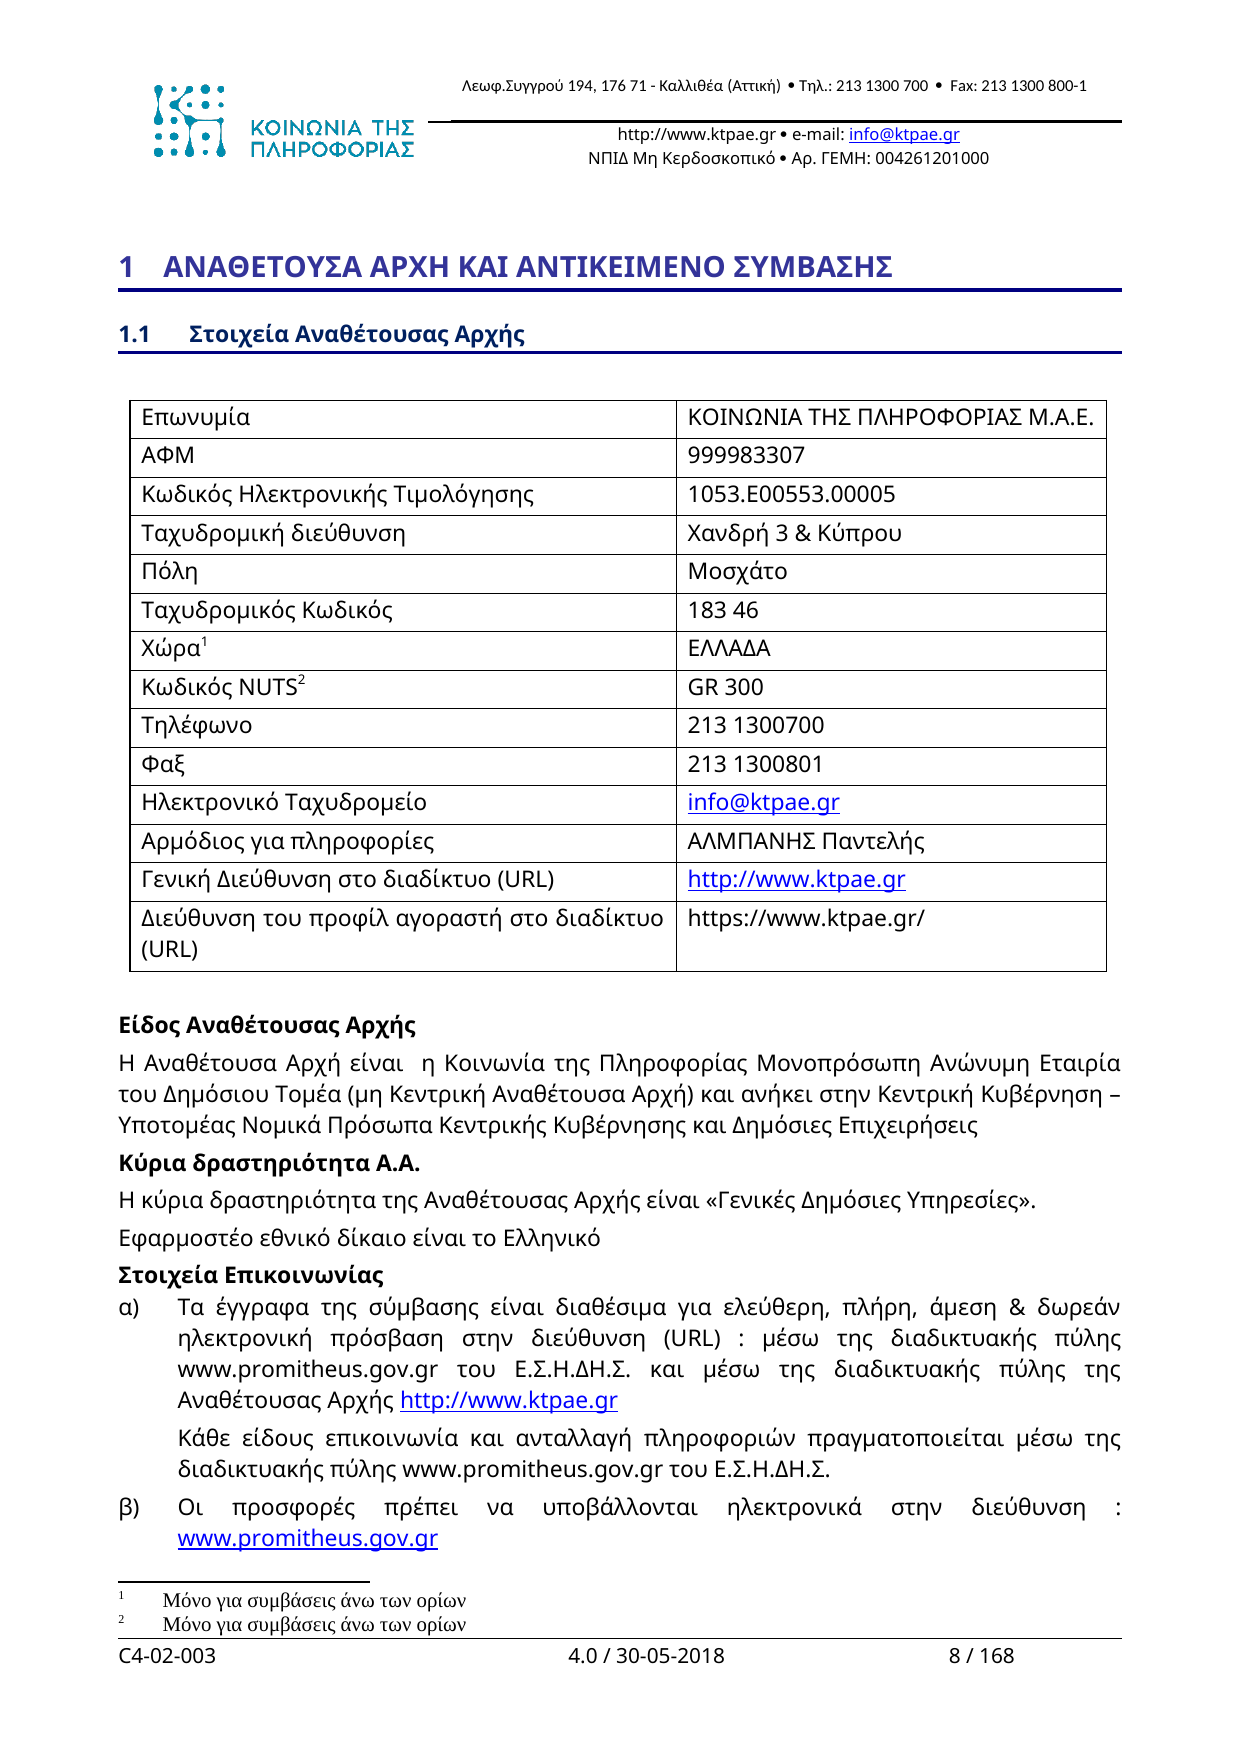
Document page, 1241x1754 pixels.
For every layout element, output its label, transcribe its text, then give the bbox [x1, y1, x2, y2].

table_cell GR 300 [677, 671, 1106, 708]
table_cell Διεύθυνση του προφίλ αγοραστή στο διαδίκτυο (URL) [131, 902, 676, 971]
table_cell 1053.E00553.00005 [677, 478, 1106, 515]
table_cell info@ktpae.gr [677, 786, 1106, 824]
table_cell https://www.ktpae.gr/ [677, 902, 1106, 971]
table_cell Ταχυδρομική διεύθυνση [131, 516, 676, 554]
subtitle ΑΝΑΘΕΤΟΥΣΑ ΑΡΧΗ ΚΑΙ ΑΝΤΙΚΕΙΜΕΝΟ ΣΥΜΒΑΣΗΣ [118, 246, 1122, 288]
text Εφαρμοστέο εθνικό δίκαιο είναι το Ελληνικό [118, 1222, 1122, 1253]
text Στοιχεία Επικοινωνίας [118, 1259, 1122, 1290]
text α) Τα έγγραφα της σύμβασης είναι διαθέσιμα για ελεύθερη, πλήρη, άμεση & δωρεάν ηλεκτρονική πρόσβαση στην διεύθυνση (URL) : μέσω της διαδικτυακής πύλης www.promitheus.gov.gr του Ε.Σ.Η.ΔΗ.Σ. και μέσω της διαδικτυακής πύλης της Αναθέτουσας Αρχής http://www.ktpae.gr [118, 1290, 1122, 1415]
table_header ΚΟΙΝΩΝΙΑ ΤΗΣ ΠΛΗΡΟΦΟΡΙΑΣ Μ.Α.Ε. [677, 401, 1106, 438]
table_cell ΕΛΛΑΔΑ [677, 632, 1106, 669]
table_cell Ηλεκτρονικό Ταχυδρομείο [131, 786, 676, 824]
table_cell Γενική Διεύθυνση στο διαδίκτυο (URL) [131, 863, 676, 901]
text Η Αναθέτουσα Αρχή είναι η Κοινωνία της Πληροφορίας Μονοπρόσωπη Ανώνυμη Εταιρία του Δημόσιου Τομέα (μη Κεντρική Αναθέτουσα Αρχή) και ανήκει στην Κεντρική Κυβέρνηση – Υποτομέας Νομικά Πρόσωπα Κεντρικής Κυβέρνησης και Δημόσιες Επιχειρήσεις [118, 1047, 1122, 1140]
table_cell Χανδρή 3 & Κύπρου [677, 516, 1106, 554]
table_cell Μοσχάτο [677, 555, 1106, 592]
text Κάθε είδους επικοινωνία και ανταλλαγή πληροφοριών πραγματοποιείται μέσω της διαδικτυακής πύλης www.promitheus.gov.gr του Ε.Σ.Η.ΔΗ.Σ. [177, 1422, 1122, 1484]
table_header Επωνυμία [131, 401, 676, 438]
subtitle Στοιχεία Αναθέτουσας Αρχής [118, 317, 1122, 351]
picture [140, 75, 429, 164]
table_cell Πόλη [131, 555, 676, 592]
table_cell Κωδικός ΝUTS [131, 671, 676, 708]
table_cell Χώρα [131, 632, 676, 669]
table_cell ΑΦΜ [131, 439, 676, 477]
text Είδος Αναθέτουσας Αρχής [118, 1009, 1122, 1040]
table_cell Αρμόδιος για πληροφορίες [131, 825, 676, 862]
table_cell 213 1300801 [677, 748, 1106, 785]
table_cell Ταχυδρομικός Κωδικός [131, 594, 676, 631]
table_cell Φαξ [131, 748, 676, 785]
table_cell Τηλέφωνο [131, 709, 676, 747]
table_cell ΑΛΜΠΑΝΗΣ Παντελής [677, 825, 1106, 862]
table_cell 183 46 [677, 594, 1106, 631]
table_cell Κωδικός Ηλεκτρονικής Τιμολόγησης [131, 478, 676, 515]
table_cell 999983307 [677, 439, 1106, 477]
text Κύρια δραστηριότητα Α.Α. [118, 1147, 1122, 1178]
text β) Οι προσφορές πρέπει να υποβάλλονται ηλεκτρονικά στην διεύθυνση : www.promitheus.gov.gr [118, 1490, 1122, 1553]
table_cell http://www.ktpae.gr [677, 863, 1106, 901]
table_cell 213 1300700 [677, 709, 1106, 747]
text Η κύρια δραστηριότητα της Αναθέτουσας Αρχής είναι «Γενικές Δημόσιες Υπηρεσίες». [118, 1184, 1122, 1215]
